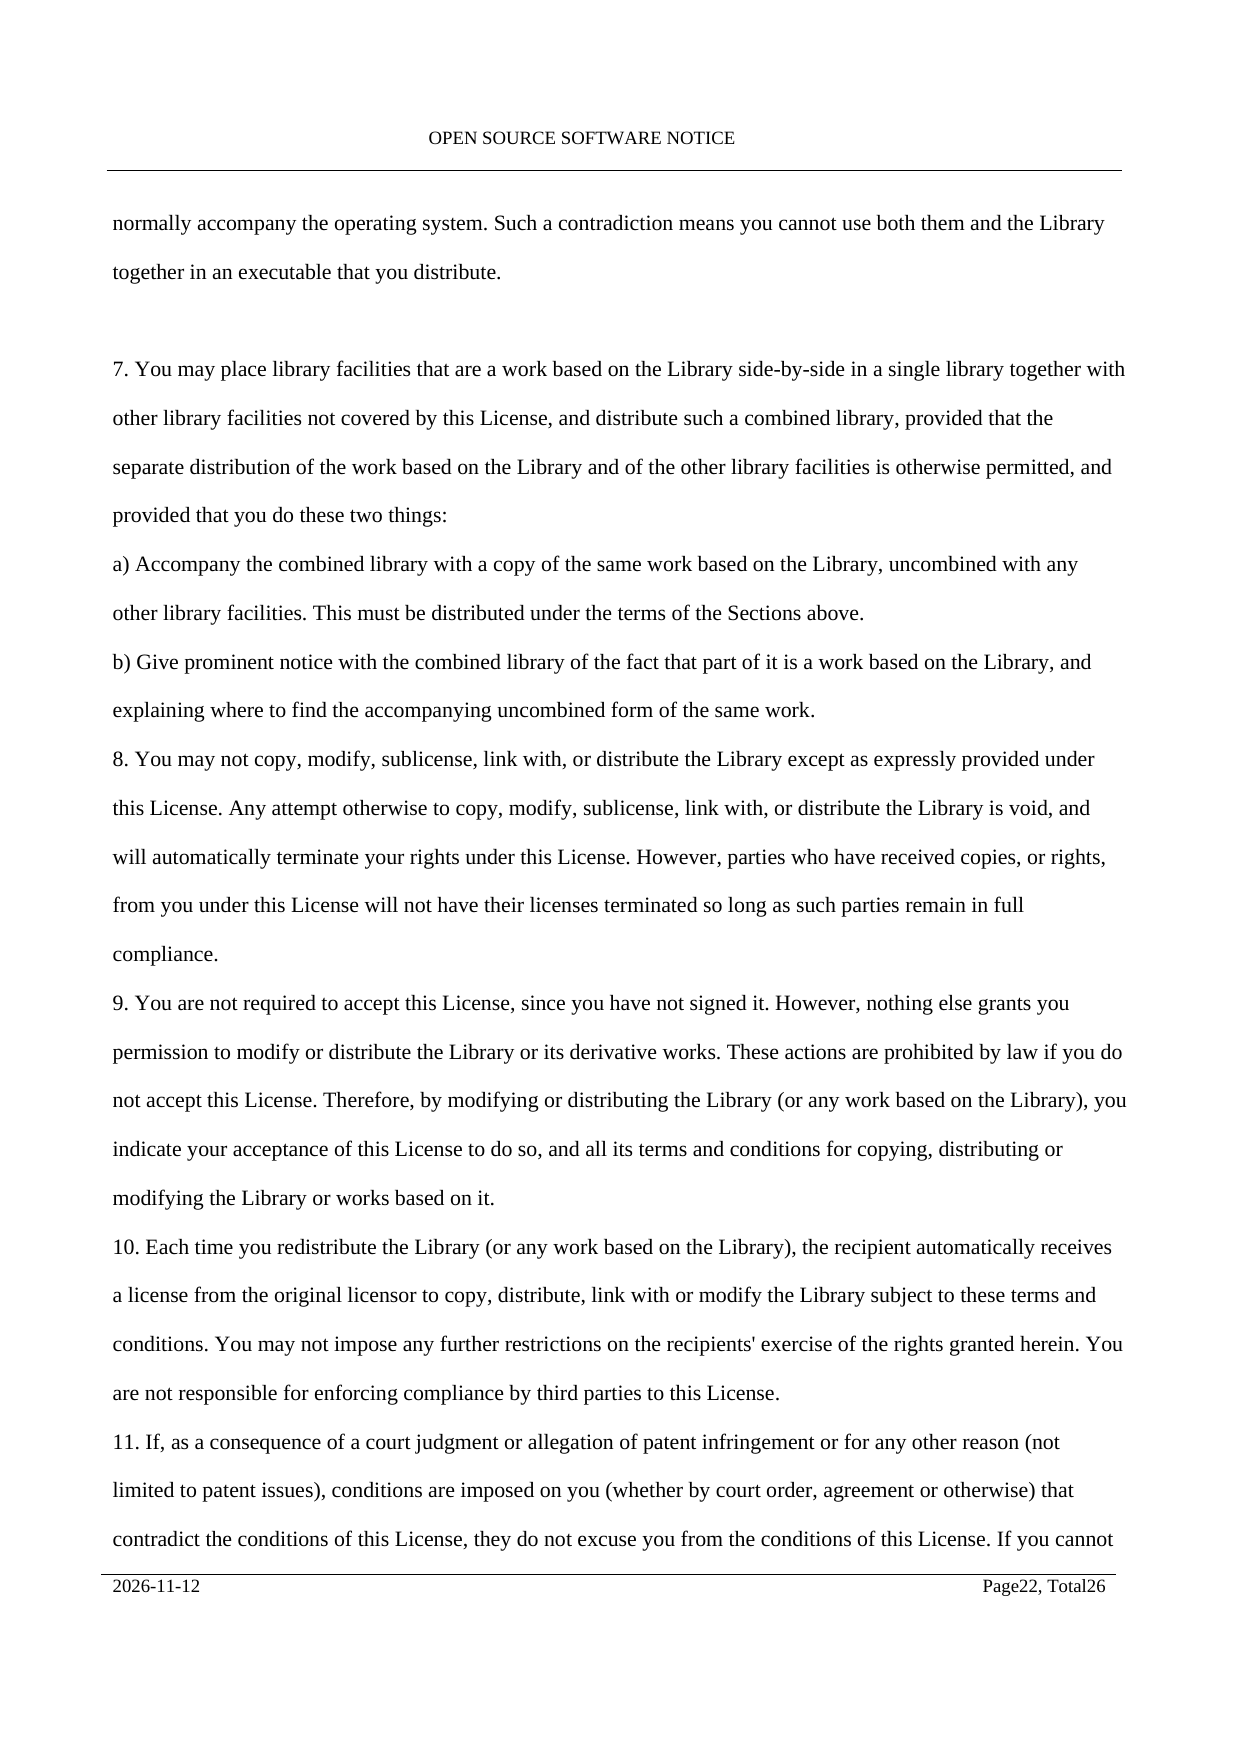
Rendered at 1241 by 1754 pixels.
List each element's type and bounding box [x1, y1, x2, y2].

text [112, 206, 1128, 1555]
